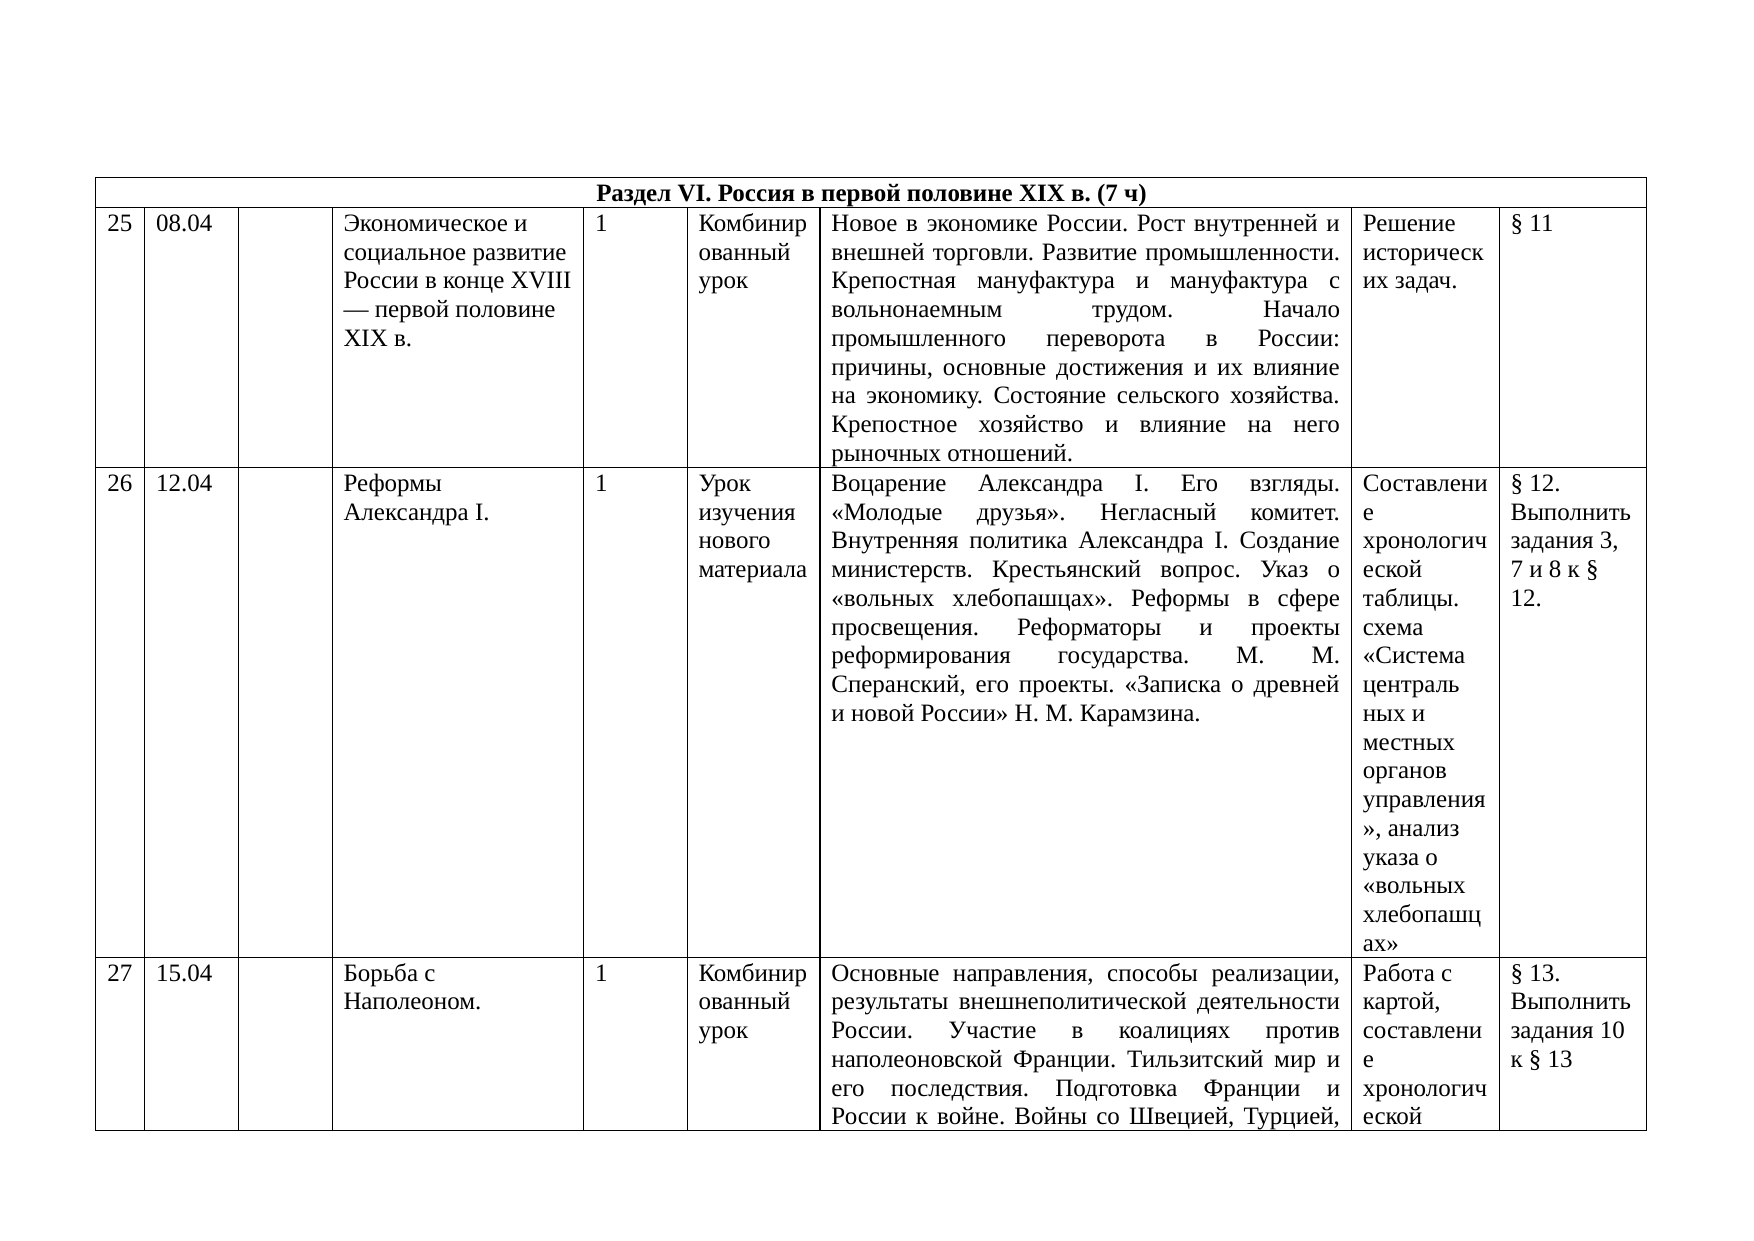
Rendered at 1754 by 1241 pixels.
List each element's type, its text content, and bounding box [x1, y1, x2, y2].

table_cell Воцарение Александра I. Его взгляды. «Молодые друзья». Негласный комитет. Внутренняя политика Александра I. Создание министерств. Крестьянский вопрос. Указ о «вольных хлебопашцах». Реформы в сфере просвещения. Реформаторы и проекты реформирования государства. М. М. Сперанский, его проекты. «Записка о древней и новой России» Н. М. Карамзина. [821, 468, 1351, 957]
table_cell Урок изучения нового материала [688, 468, 819, 957]
table_cell § 12. Выполнить задания 3, 7 и 8 к § 12. [1500, 468, 1646, 957]
table_cell 25 [96, 208, 144, 467]
table_cell Решение исторических задач. [1352, 208, 1499, 467]
table_cell 1 [584, 958, 687, 1130]
table_cell Комбинированный урок [688, 208, 819, 467]
table_cell [239, 468, 332, 957]
table_cell 15.04 [145, 958, 238, 1130]
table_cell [333, 958, 583, 1130]
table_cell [1500, 958, 1646, 1130]
table_cell § 11 [1500, 208, 1646, 467]
table_cell 1 [584, 468, 687, 957]
table_cell Составление хронологической таблицы. схема «Система централь ных и местных органов управления», анализ указа о «вольных хлебопашцах» [1352, 468, 1499, 957]
table_cell 08.04 [145, 208, 238, 467]
table_cell 27 [96, 958, 144, 1130]
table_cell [1352, 958, 1499, 1130]
table_cell Новое в экономике России. Рост внутренней и внешней торговли. Развитие промышленности. Крепостная мануфактура и мануфактура с вольнонаемным трудом. Начало промышленного переворота в России: причины, основные достижения и их влияние на экономику. Состояние сельского хозяйства. Крепостное хозяйство и влияние на него рыночных отношений. [821, 208, 1351, 467]
table_cell Экономическое и социальное развитие России в конце XVIII — первой половине XIX в. [333, 208, 583, 467]
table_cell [688, 958, 819, 1130]
table_cell [239, 208, 332, 467]
table_cell Раздел VI. Россия в первой половине XIX в. (7 ч) [96, 178, 1646, 207]
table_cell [821, 958, 1351, 1130]
table_cell 26 [96, 468, 144, 957]
table_cell Реформы Александра I. [333, 468, 583, 957]
table_cell 12.04 [145, 468, 238, 957]
table_cell 1 [584, 208, 687, 467]
table_cell [239, 958, 332, 1130]
